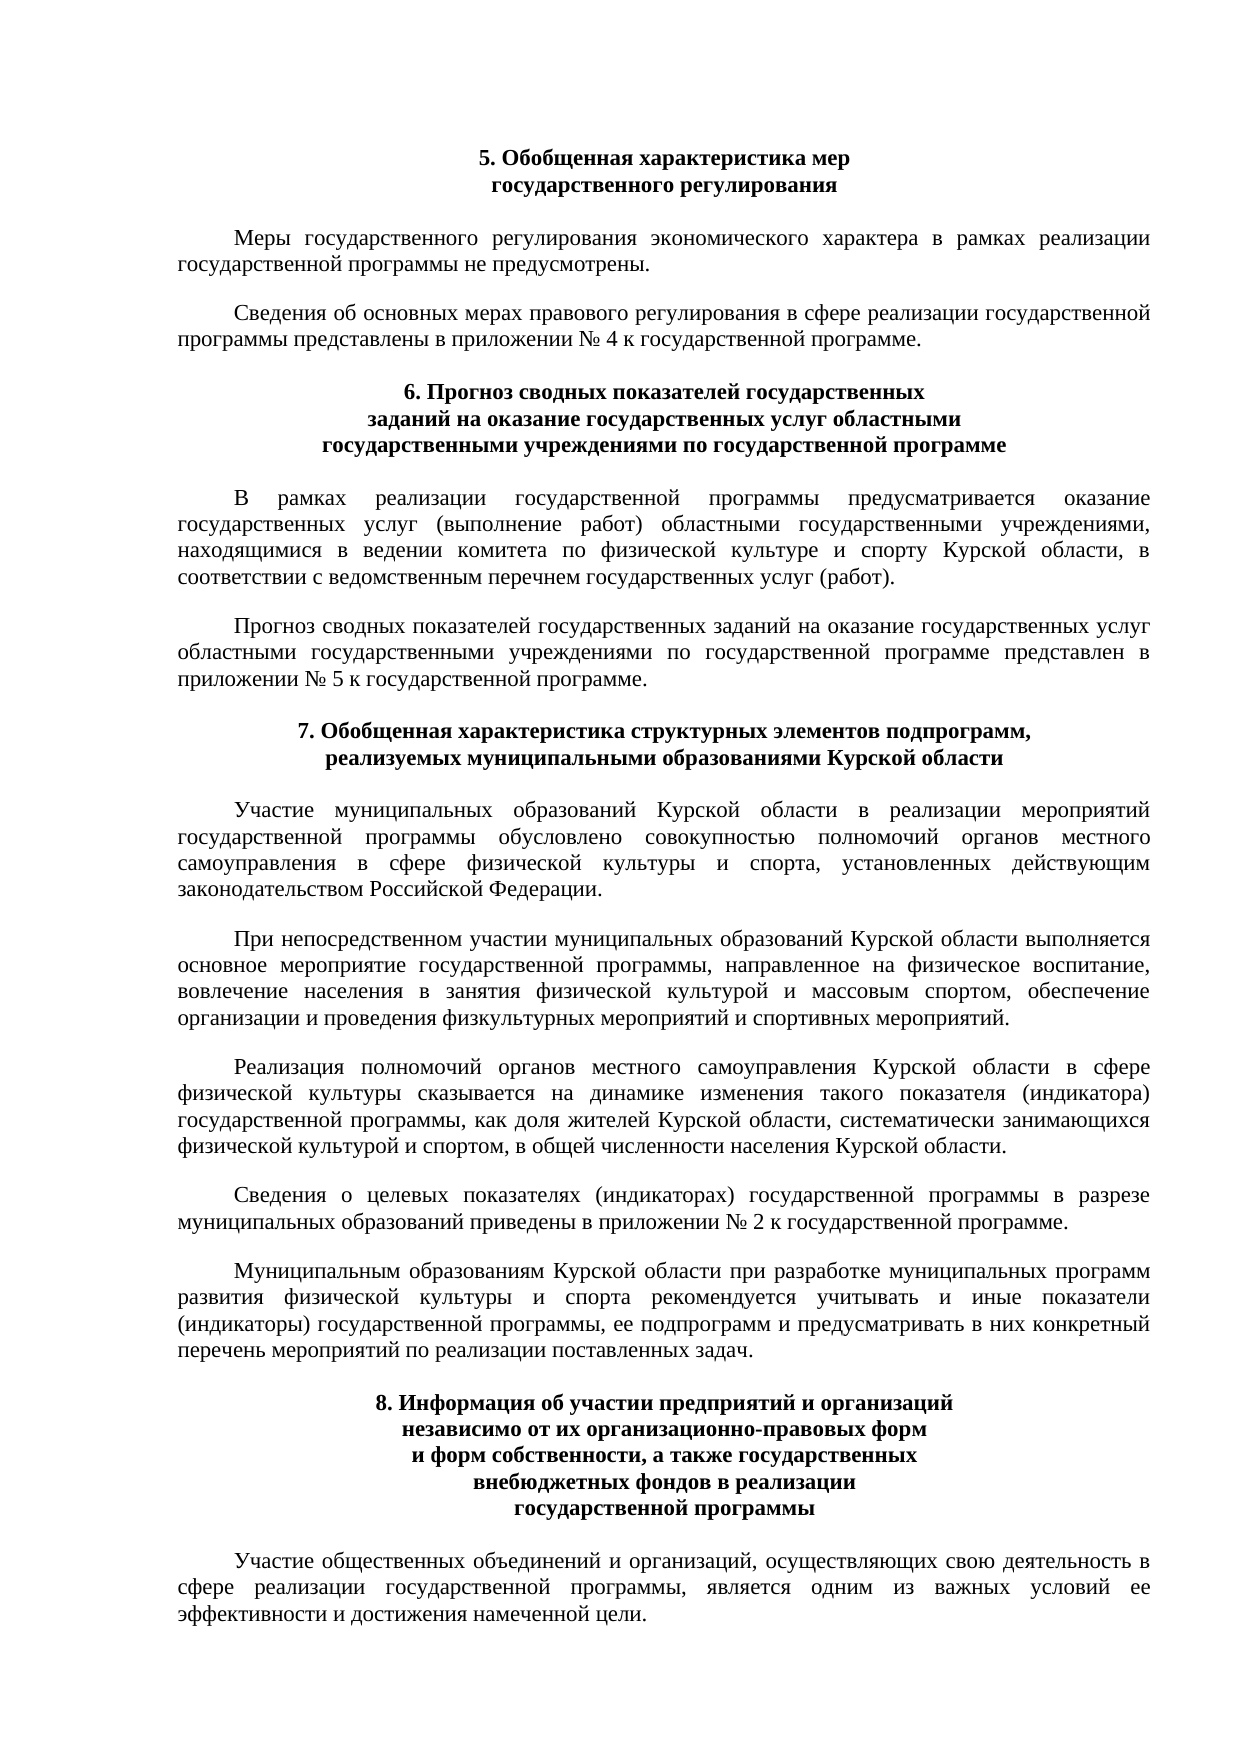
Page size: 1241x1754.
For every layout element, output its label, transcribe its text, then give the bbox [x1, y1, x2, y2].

title независимо от их организационно-правовых форм [177, 1415, 1152, 1442]
text Сведения о целевых показателях (индикаторах) государственной программы в разрезе муниципальных образований приведены в приложении № 2 к государственной программе. [177, 1181, 1152, 1234]
text Меры государственного регулирования экономического характера в рамках реализации государственной программы не предусмотрены. [177, 223, 1152, 276]
title государственного регулирования [177, 171, 1152, 197]
title заданий на оказание государственных услуг областными [177, 404, 1152, 431]
text Реализация полномочий органов местного самоуправления Курской области в сфере физической культуры сказывается на динамике изменения такого показателя (индикатора) государственной программы, как доля жителей Курской области, систематически занимающихся физической культурой и спортом, в общей численности населения Курской области. [177, 1053, 1152, 1158]
text При непосредственном участии муниципальных образований Курской области выполняется основное мероприятие государственной программы, направленное на физическое воспитание, вовлечение населения в занятия физической культурой и массовым спортом, обеспечение организации и проведения физкультурных мероприятий и спортивных мероприятий. [177, 925, 1152, 1030]
title и форм собственности, а также государственных [177, 1442, 1152, 1468]
text Муниципальным образованиям Курской области при разработке муниципальных программ развития физической культуры и спорта рекомендуется учитывать и иные показатели (индикаторы) государственной программы, ее подпрограмм и предусматривать в них конкретный перечень мероприятий по реализации поставленных задач. [177, 1257, 1152, 1362]
text Сведения об основных мерах правового регулирования в сфере реализации государственной программы представлены в приложении № 4 к государственной программе. [177, 299, 1152, 352]
title 8. Информация об участии предприятий и организаций [177, 1389, 1152, 1415]
title 6. Прогноз сводных показателей государственных [177, 378, 1152, 404]
title государственной программы [177, 1494, 1152, 1521]
title внебюджетных фондов в реализации [177, 1468, 1152, 1494]
title государственными учреждениями по государственной программе [177, 431, 1152, 457]
title 5. Обобщенная характеристика мер [177, 144, 1152, 171]
text В рамках реализации государственной программы предусматривается оказание государственных услуг (выполнение работ) областными государственными учреждениями, находящимися в ведении комитета по физической культуре и спорту Курской области, в соответствии с ведомственным перечнем государственных услуг (работ). [177, 484, 1152, 589]
text Участие общественных объединений и организаций, осуществляющих свою деятельность в сфере реализации государственной программы, является одним из важных условий ее эффективности и достижения намеченной цели. [177, 1547, 1152, 1626]
text Прогноз сводных показателей государственных заданий на оказание государственных услуг областными государственными учреждениями по государственной программе представлен в приложении № 5 к государственной программе. [177, 612, 1152, 691]
text Участие муниципальных образований Курской области в реализации мероприятий государственной программы обусловлено совокупностью полномочий органов местного самоуправления в сфере физической культуры и спорта, установленных действующим законодательством Российской Федерации. [177, 796, 1152, 902]
title реализуемых муниципальными образованиями Курской области [177, 744, 1152, 770]
title 7. Обобщенная характеристика структурных элементов подпрограмм, [177, 717, 1152, 744]
